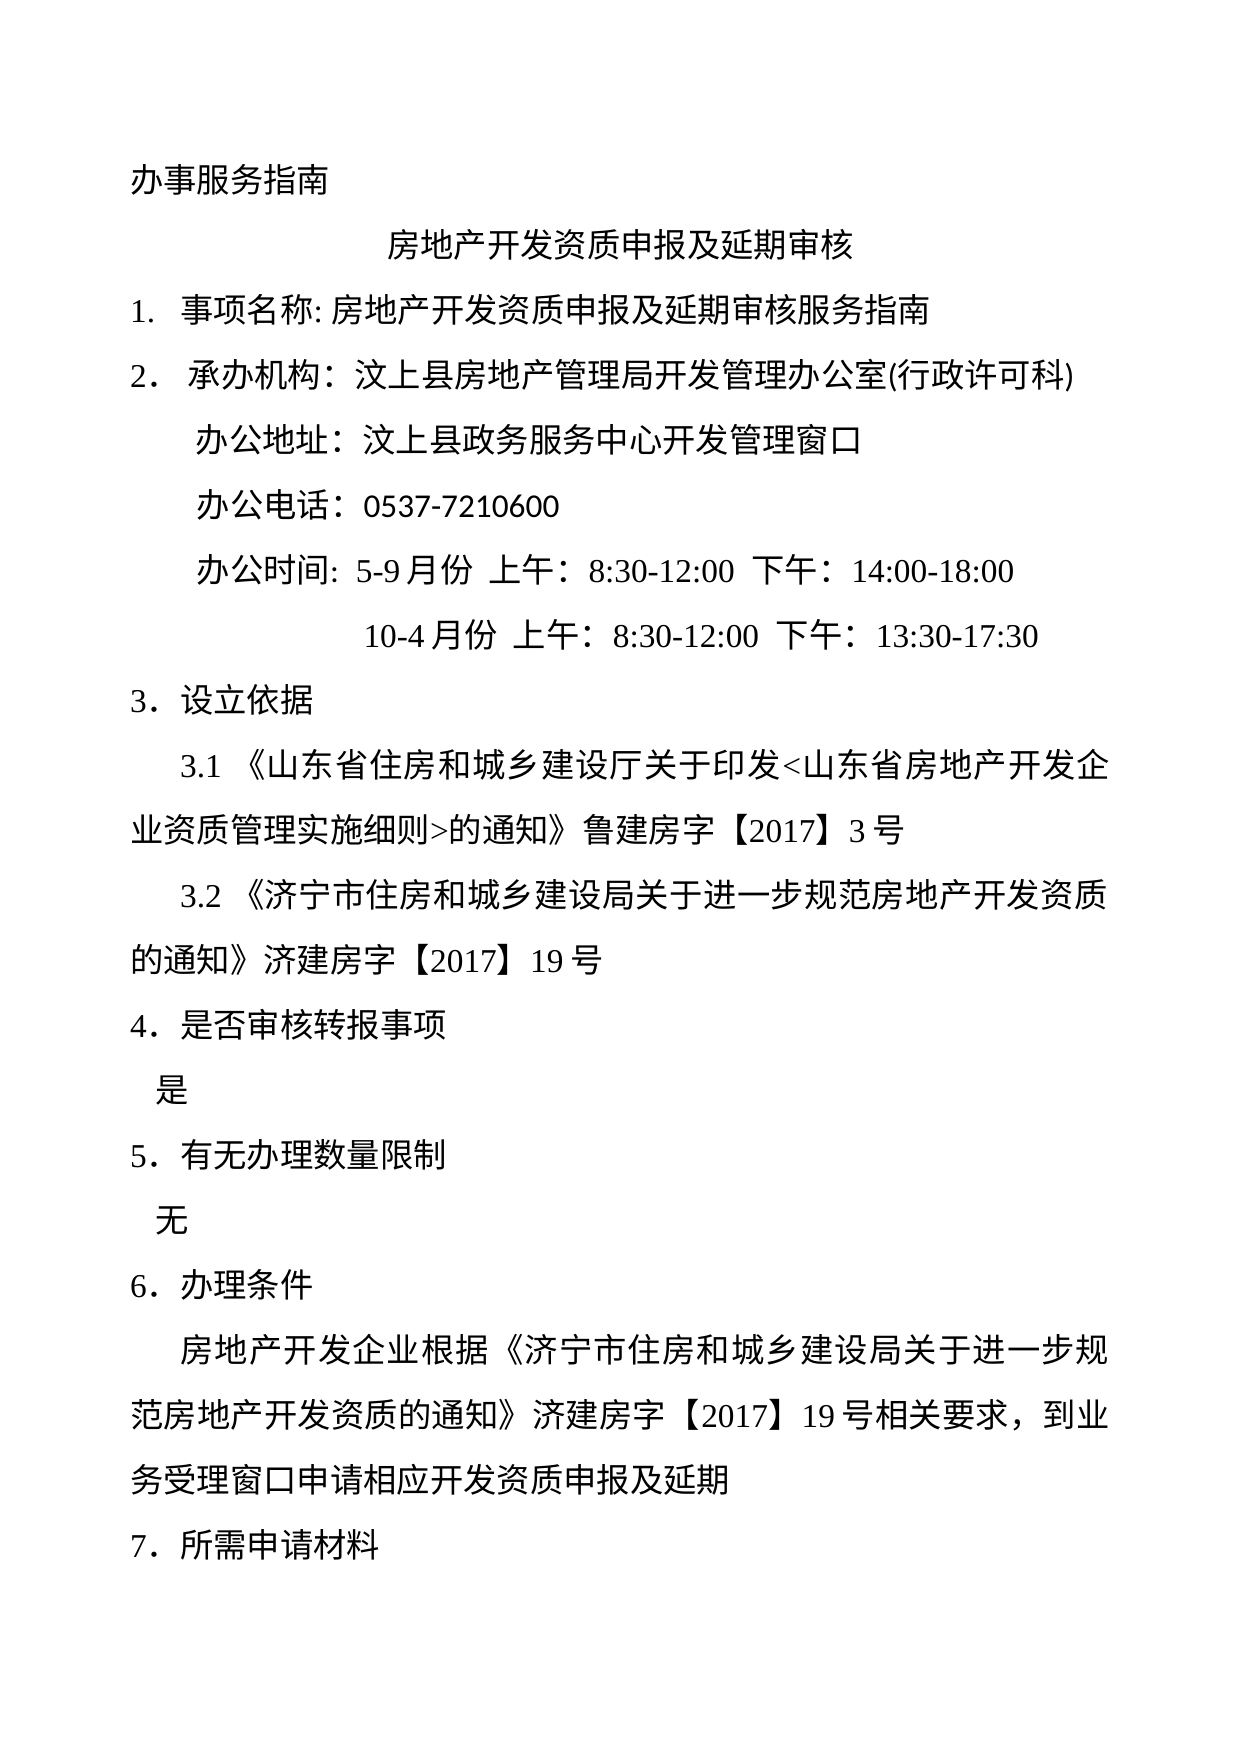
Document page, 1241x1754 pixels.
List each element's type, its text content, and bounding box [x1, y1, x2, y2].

text 房地产开发资质申报及延期审核 [130, 211, 1110, 276]
text 3.2 《济宁市住房和城乡建设局关于进一步规范房地产开发资质的通知》济建房字【2017】19号 [130, 861, 1110, 991]
text 办公时间: 5-9月份 上午：8:30-12:00 下午：14:00-18:00 [130, 536, 1110, 601]
text 4．是否审核转报事项 [130, 991, 1110, 1056]
text 办公地址：汶上县政务服务中心开发管理窗口 [130, 406, 1110, 471]
text 7．所需申请材料 [130, 1511, 1110, 1576]
text 3.1 《山东省住房和城乡建设厅关于印发<山东省房地产开发企业资质管理实施细则>的通知》鲁建房字【2017】3号 [130, 731, 1110, 861]
text 是 [130, 1056, 1110, 1121]
text 2． 承办机构：汶上县房地产管理局开发管理办公室(行政许可科) [130, 341, 1110, 406]
text 1. 事项名称: 房地产开发资质申报及延期审核服务指南 [130, 276, 1110, 341]
text 办公电话：0537-7210600 [130, 471, 1110, 536]
text 10-4月份 上午：8:30-12:00 下午：13:30-17:30 [130, 601, 1110, 666]
text 无 [130, 1186, 1110, 1251]
text 6．办理条件 [130, 1251, 1110, 1316]
text 房地产开发企业根据《济宁市住房和城乡建设局关于进一步规范房地产开发资质的通知》济建房字【2017】19号相关要求，到业务受理窗口申请相应开发资质申报及延期 [130, 1316, 1110, 1511]
text 3．设立依据 [130, 666, 1110, 731]
text 办事服务指南 [130, 146, 1110, 211]
text 5．有无办理数量限制 [130, 1121, 1110, 1186]
